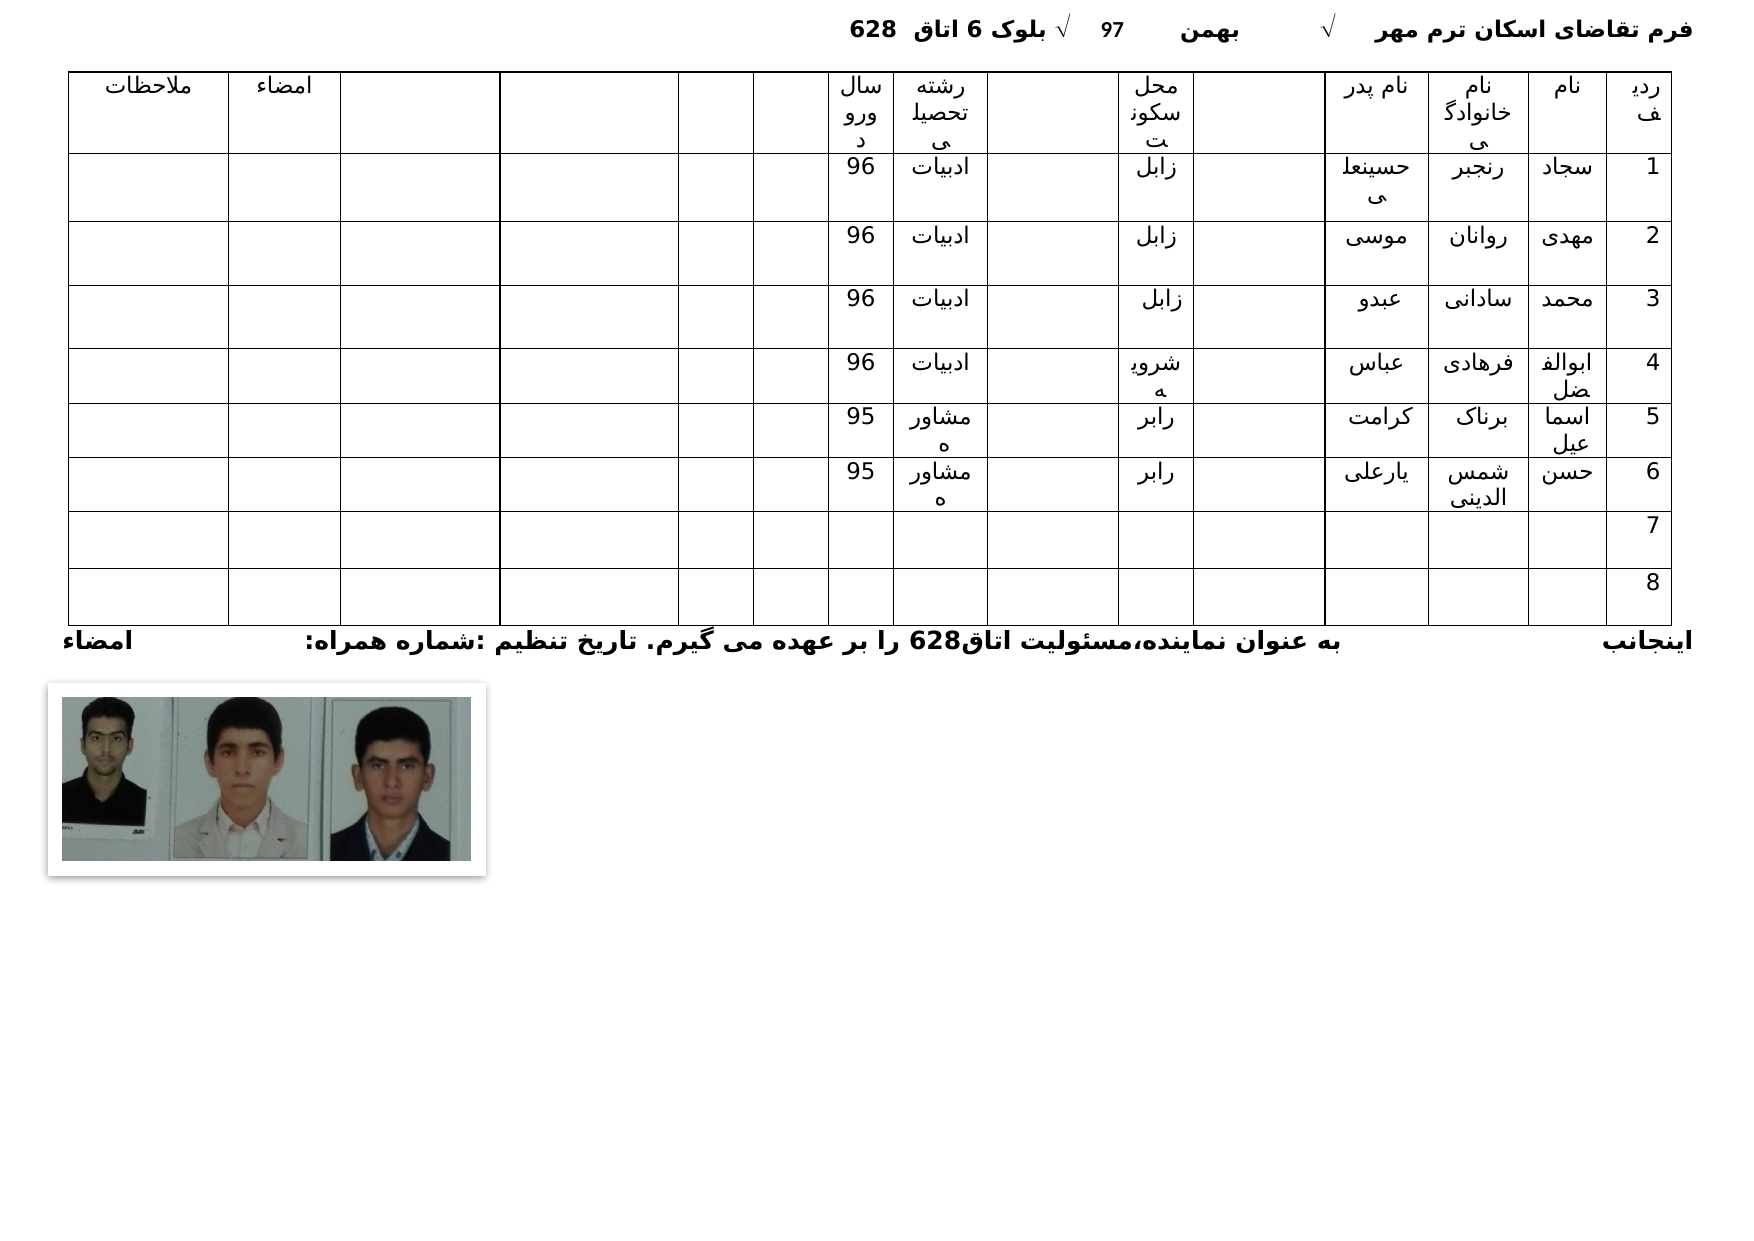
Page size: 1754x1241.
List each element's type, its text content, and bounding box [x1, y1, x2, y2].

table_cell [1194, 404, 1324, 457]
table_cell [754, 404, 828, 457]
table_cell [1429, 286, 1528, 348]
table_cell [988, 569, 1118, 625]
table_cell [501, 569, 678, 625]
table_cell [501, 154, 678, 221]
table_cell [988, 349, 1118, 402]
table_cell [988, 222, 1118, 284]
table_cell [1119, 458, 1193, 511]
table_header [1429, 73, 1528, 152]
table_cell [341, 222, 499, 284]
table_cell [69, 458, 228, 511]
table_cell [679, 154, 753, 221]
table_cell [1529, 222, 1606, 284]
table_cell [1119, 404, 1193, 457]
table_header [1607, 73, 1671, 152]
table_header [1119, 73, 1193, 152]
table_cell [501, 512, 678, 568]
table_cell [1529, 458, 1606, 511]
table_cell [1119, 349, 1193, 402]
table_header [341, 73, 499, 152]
text اینجانب به عنوان نماینده،مسئولیت اتاق628 را بر عهده می گیرم. تاریخ تنظیم :شماره همراه: امضاء [47, 626, 1694, 656]
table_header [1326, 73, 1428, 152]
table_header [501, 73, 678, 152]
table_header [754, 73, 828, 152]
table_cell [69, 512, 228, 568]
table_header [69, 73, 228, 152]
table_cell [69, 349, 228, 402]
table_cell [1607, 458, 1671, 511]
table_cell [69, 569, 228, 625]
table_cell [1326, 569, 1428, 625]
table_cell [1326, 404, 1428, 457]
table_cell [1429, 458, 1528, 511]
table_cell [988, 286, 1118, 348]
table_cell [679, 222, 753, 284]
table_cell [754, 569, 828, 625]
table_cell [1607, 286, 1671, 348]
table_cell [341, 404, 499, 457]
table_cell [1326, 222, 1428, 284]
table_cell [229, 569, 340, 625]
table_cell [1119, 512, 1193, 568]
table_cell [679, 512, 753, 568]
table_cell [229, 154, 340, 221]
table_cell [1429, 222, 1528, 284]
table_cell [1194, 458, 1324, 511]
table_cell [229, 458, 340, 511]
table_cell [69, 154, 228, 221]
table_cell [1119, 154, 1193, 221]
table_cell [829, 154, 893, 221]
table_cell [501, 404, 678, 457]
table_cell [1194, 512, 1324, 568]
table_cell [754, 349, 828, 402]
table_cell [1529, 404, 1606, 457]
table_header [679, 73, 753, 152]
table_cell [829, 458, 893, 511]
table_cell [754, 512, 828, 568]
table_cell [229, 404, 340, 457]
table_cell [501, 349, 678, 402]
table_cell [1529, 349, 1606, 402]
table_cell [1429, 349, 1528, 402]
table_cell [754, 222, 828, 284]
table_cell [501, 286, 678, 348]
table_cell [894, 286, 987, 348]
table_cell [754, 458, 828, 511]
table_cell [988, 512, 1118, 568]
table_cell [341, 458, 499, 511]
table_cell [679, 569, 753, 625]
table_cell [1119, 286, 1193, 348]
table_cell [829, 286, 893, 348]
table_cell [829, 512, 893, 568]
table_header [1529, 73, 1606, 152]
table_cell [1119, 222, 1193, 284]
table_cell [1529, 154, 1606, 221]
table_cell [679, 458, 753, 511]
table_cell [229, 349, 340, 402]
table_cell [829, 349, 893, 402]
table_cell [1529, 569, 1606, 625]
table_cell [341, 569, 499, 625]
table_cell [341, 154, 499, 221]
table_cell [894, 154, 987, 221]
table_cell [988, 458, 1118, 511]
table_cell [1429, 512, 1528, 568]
picture [62, 697, 471, 861]
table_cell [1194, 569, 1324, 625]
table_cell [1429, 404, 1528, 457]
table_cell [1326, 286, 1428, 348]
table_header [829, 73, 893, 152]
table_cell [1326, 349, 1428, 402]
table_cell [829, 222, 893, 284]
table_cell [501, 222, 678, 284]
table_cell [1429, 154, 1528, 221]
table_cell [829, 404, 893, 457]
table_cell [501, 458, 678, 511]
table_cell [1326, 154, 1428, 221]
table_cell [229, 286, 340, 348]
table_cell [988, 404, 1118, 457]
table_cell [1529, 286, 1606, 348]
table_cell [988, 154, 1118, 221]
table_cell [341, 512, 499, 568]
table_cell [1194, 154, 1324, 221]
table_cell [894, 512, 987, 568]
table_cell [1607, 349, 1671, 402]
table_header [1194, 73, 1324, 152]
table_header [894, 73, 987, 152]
text فرم تقاضای اسکان ترم مهر بهمن 97 بلوک 6 اتاق 628 [47, 15, 1694, 43]
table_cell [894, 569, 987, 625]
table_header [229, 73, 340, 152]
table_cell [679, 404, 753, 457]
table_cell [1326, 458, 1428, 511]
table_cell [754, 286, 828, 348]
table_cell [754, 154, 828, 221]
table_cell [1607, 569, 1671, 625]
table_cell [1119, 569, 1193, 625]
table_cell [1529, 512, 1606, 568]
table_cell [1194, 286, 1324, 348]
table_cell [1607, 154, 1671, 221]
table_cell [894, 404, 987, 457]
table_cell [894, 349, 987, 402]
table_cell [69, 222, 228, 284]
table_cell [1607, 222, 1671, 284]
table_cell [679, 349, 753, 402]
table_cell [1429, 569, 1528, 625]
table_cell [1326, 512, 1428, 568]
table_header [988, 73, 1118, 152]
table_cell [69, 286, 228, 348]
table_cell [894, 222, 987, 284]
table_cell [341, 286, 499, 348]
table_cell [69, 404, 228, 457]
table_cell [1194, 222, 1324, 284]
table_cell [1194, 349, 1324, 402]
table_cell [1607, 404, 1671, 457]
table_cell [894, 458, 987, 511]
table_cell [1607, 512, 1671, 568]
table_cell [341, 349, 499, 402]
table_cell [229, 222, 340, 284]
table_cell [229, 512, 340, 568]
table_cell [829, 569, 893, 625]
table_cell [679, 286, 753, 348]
